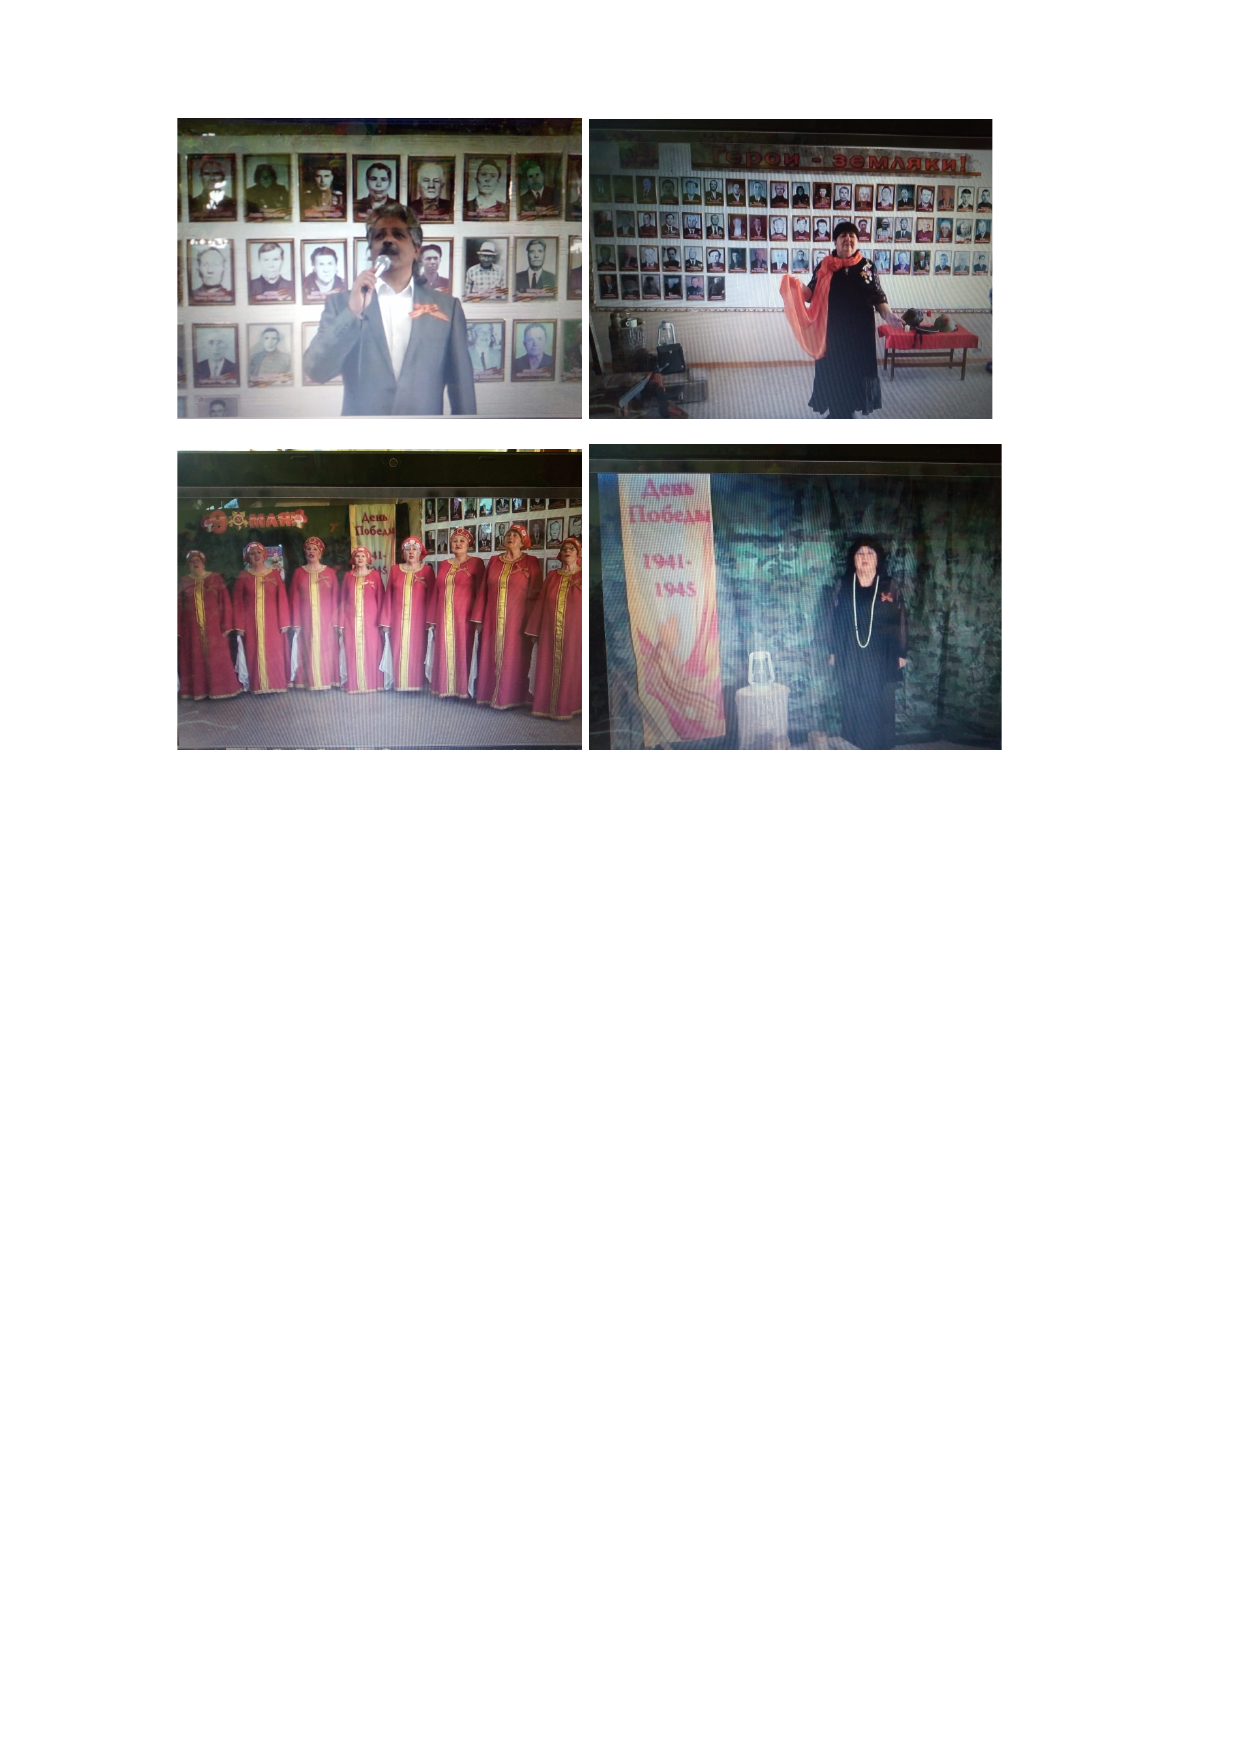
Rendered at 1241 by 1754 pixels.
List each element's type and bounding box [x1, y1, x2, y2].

picture [177, 449, 582, 750]
picture [589, 444, 1002, 750]
picture [177, 118, 582, 419]
picture [589, 119, 993, 419]
